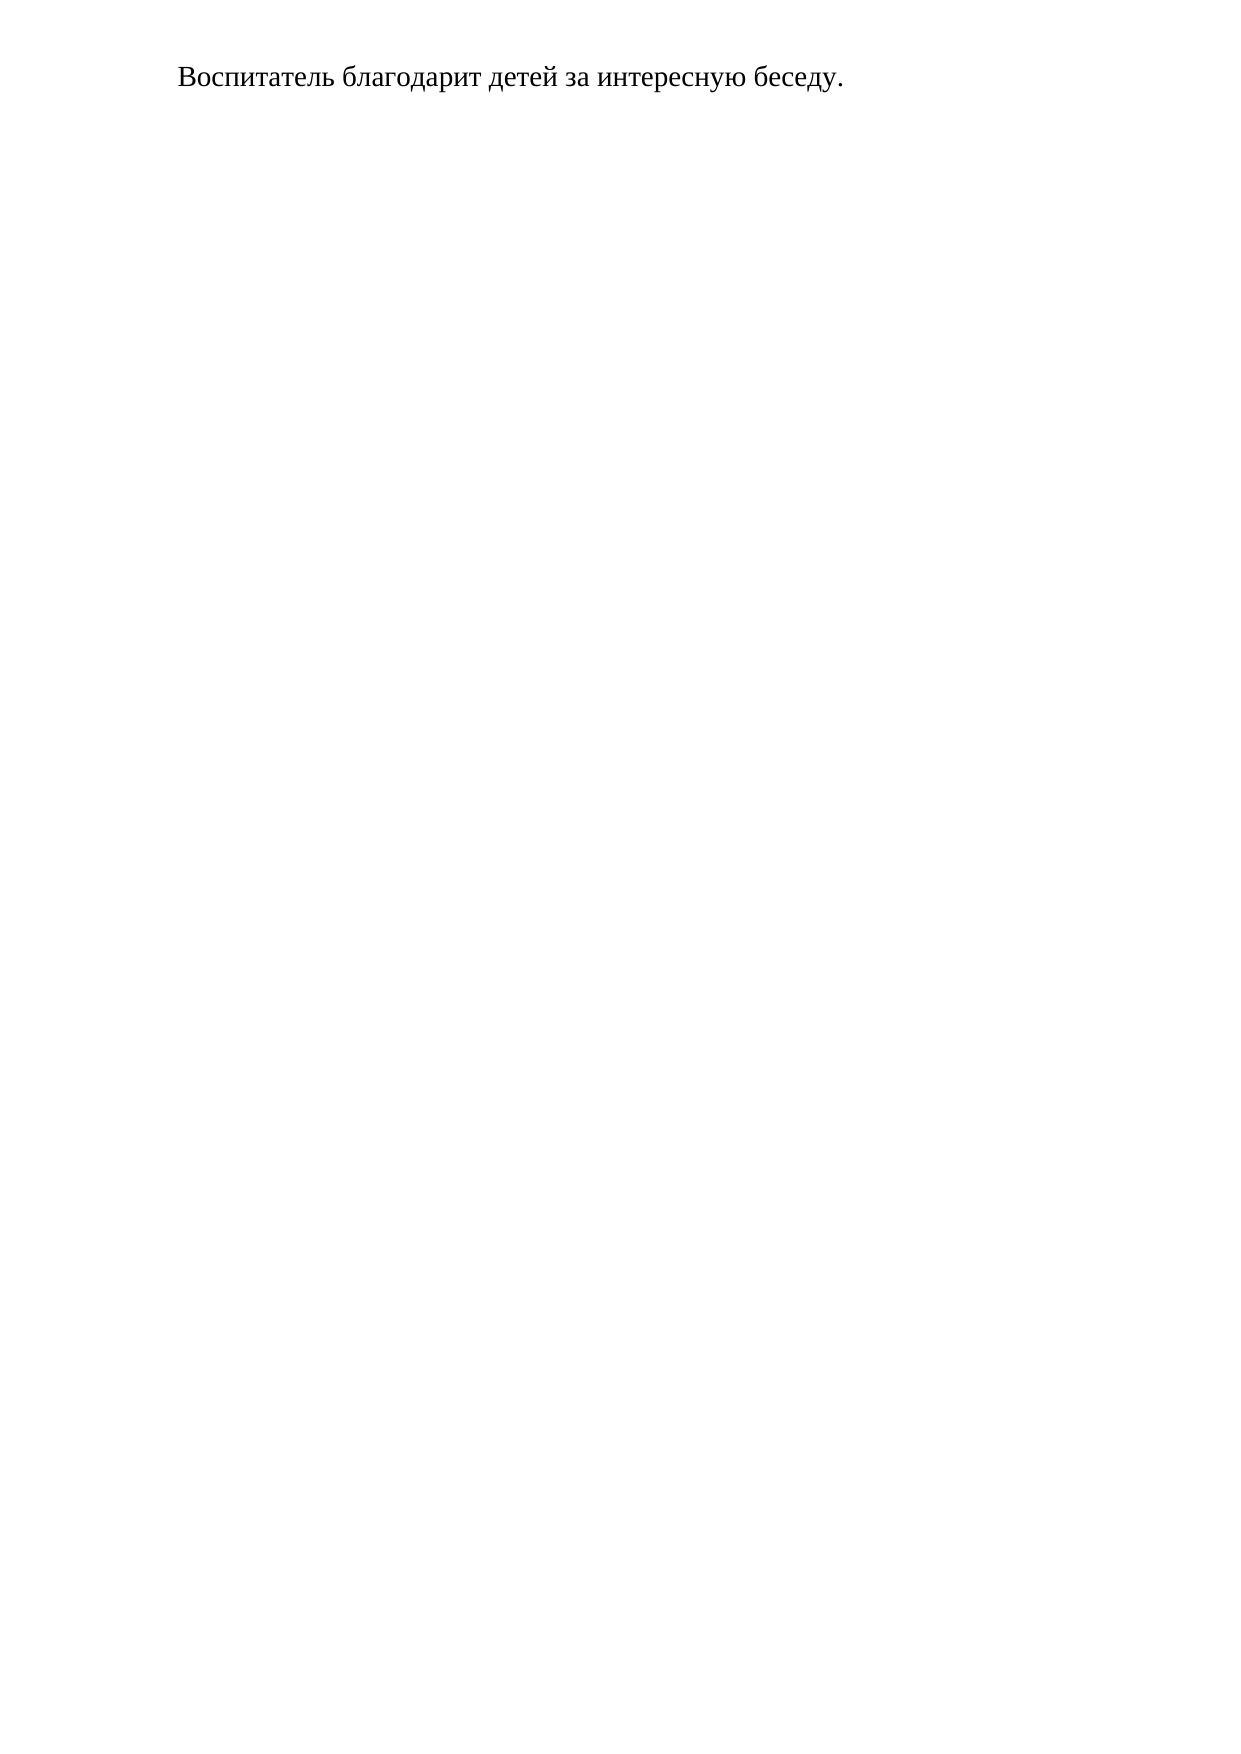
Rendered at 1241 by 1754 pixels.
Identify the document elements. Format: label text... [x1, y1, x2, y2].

text Воспитатель благодарит детей за интересную беседу. [177, 59, 1152, 93]
